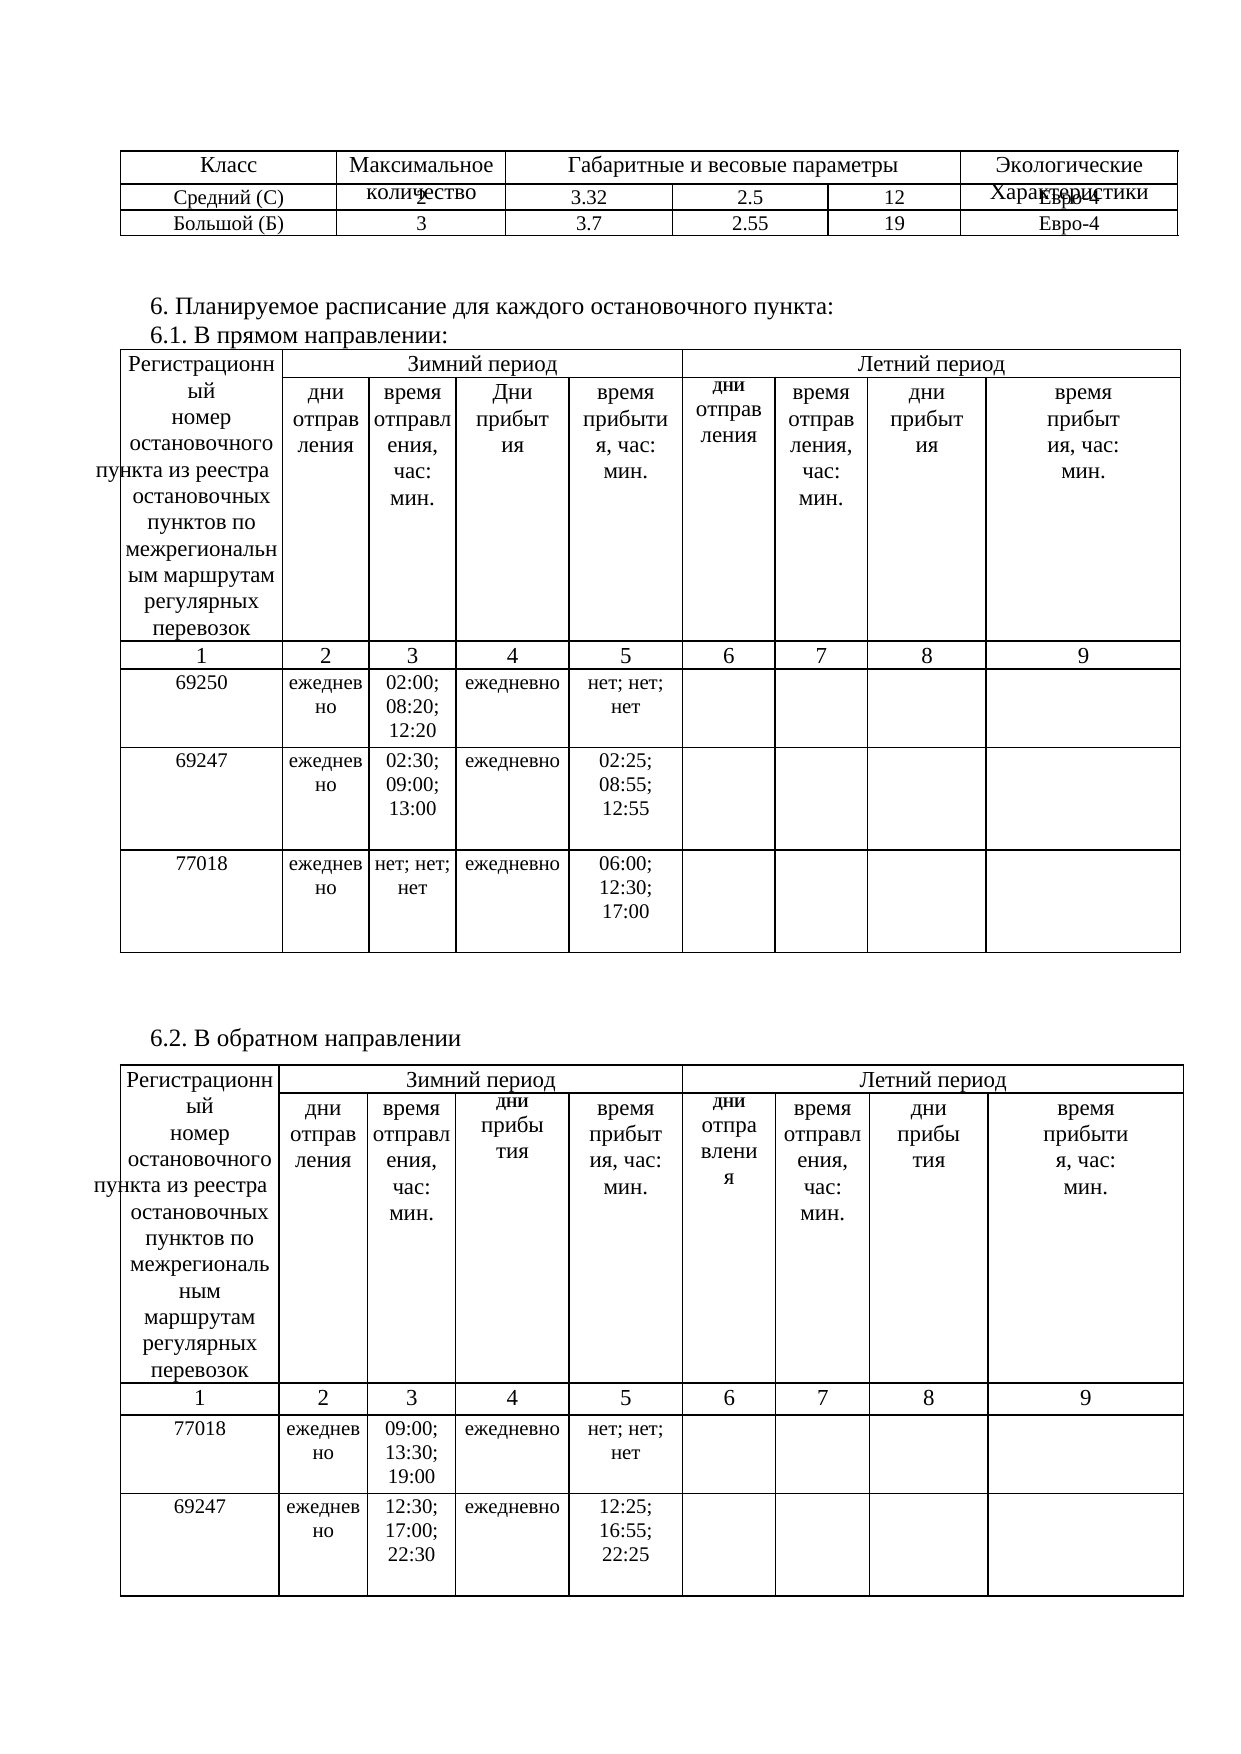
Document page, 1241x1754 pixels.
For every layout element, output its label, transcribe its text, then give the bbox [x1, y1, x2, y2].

table_cell [776, 748, 867, 849]
table_cell 77018 [121, 851, 282, 952]
table_cell [868, 851, 985, 952]
table_cell время отправл ения, час: мин. [776, 1094, 869, 1382]
table_cell дни прибы тия [870, 1094, 987, 1382]
table_cell 02:25; 08:55; 12:55 [570, 748, 682, 849]
table_cell 1 [121, 642, 282, 668]
table_cell время отправл ения, час: мин. [368, 1094, 455, 1382]
table_cell [776, 851, 867, 952]
table_cell 7 [776, 1384, 869, 1414]
table_cell [868, 748, 985, 849]
table_header Экологические Характеристики [961, 152, 1177, 183]
table_cell время прибыти я, час: мин. [989, 1094, 1183, 1382]
table_cell ДНИ отправ ления [683, 378, 774, 640]
table_header Летний период [683, 1066, 1183, 1092]
table_cell 3 [370, 642, 455, 668]
table_cell 7 [776, 642, 867, 668]
table_cell 3 [368, 1384, 455, 1414]
table_cell 8 [868, 642, 985, 668]
table_cell ежедневно [283, 748, 368, 849]
table_cell ДНИ отпра влени я [683, 1094, 775, 1382]
table_cell 5 [570, 1384, 682, 1414]
table_cell 77018 [121, 1416, 278, 1492]
table_cell 3.7 [506, 211, 672, 234]
table_cell [989, 1494, 1183, 1595]
table_cell 1 [121, 1384, 278, 1414]
text 6. Планируемое расписание для каждого остановочного пункта: [150, 291, 1090, 320]
table_cell нет; нет; нет [570, 1416, 682, 1492]
table_cell нет; нет; нет [370, 851, 455, 952]
table_cell Евро-4 [961, 211, 1177, 234]
table_cell [683, 748, 774, 849]
table_cell ежедневно [283, 851, 368, 952]
table_cell время отправ ления, час: мин. [776, 378, 867, 640]
table_cell [683, 1416, 775, 1492]
table_cell время отправл ения, час: мин. [370, 378, 455, 640]
table_cell ежедневно [283, 670, 368, 747]
table_cell 12:30; 17:00; 22:30 [368, 1494, 455, 1595]
table_header Габаритные и весовые параметры [506, 152, 960, 183]
table_cell 8 [870, 1384, 987, 1414]
table_cell 5 [570, 642, 682, 668]
table_cell [987, 851, 1180, 952]
table_cell 12:25; 16:55; 22:25 [570, 1494, 682, 1595]
table_header Зимний период [280, 1066, 682, 1092]
table_cell 4 [457, 642, 568, 668]
table_cell ежедневно [456, 1494, 568, 1595]
text 6.2. В обратном направлении [150, 1023, 1090, 1052]
table_cell ежедневно [280, 1494, 367, 1595]
table_cell нет; нет; нет [570, 670, 682, 747]
table_cell [683, 851, 774, 952]
table_cell 2 [280, 1384, 367, 1414]
table_cell ДНИ прибы тия [456, 1094, 568, 1382]
table_cell Дни прибыт ия [457, 378, 568, 640]
table_cell Средний (С) [121, 185, 336, 209]
table_cell 69250 [121, 670, 282, 747]
table_cell ежедневно [280, 1416, 367, 1492]
table_cell дни отправ ления [283, 378, 368, 640]
table_cell 2 [337, 185, 505, 209]
table_cell [776, 1416, 869, 1492]
table_cell [870, 1416, 987, 1492]
table_cell 12 [829, 185, 960, 209]
table_cell [683, 1494, 775, 1595]
table_cell время прибыти я, час: мин. [570, 378, 682, 640]
table_cell [989, 1416, 1183, 1492]
table_cell 2.55 [673, 211, 827, 234]
table_cell 19 [829, 211, 960, 234]
table_cell время прибыт ия, час: мин. [987, 378, 1180, 640]
table_cell 6 [683, 1384, 775, 1414]
table_cell ежедневно [456, 1416, 568, 1492]
table_cell 06:00; 12:30; 17:00 [570, 851, 682, 952]
table_cell ежедневно [457, 670, 568, 747]
table_cell 02:30; 09:00; 13:00 [370, 748, 455, 849]
table_header Летний период [683, 350, 1180, 377]
table_cell 09:00; 13:30; 19:00 [368, 1416, 455, 1492]
table_cell [868, 670, 985, 747]
table_cell [776, 670, 867, 747]
table_header Максимальное количество [337, 152, 505, 183]
table_header Класс [121, 152, 336, 183]
table_cell 4 [456, 1384, 568, 1414]
table_cell 9 [987, 642, 1180, 668]
table_header Зимний период [283, 350, 682, 377]
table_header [121, 1066, 278, 1382]
table_cell 3.32 [506, 185, 672, 209]
table_cell [870, 1494, 987, 1595]
table_cell [987, 670, 1180, 747]
table_cell 69247 [121, 1494, 278, 1595]
table_cell [776, 1494, 869, 1595]
table_cell дни отправ ления [280, 1094, 367, 1382]
table_cell 2 [283, 642, 368, 668]
table_cell 69247 [121, 748, 282, 849]
table_cell [683, 670, 774, 747]
table_cell 9 [989, 1384, 1183, 1414]
table_cell 6 [683, 642, 774, 668]
table_header Регистрационный номер остановочного пункта из реестра остановочных пунктов по межрегиональным маршрутам регулярных перевозок [121, 350, 282, 640]
table_cell [987, 748, 1180, 849]
table_cell дни прибыт ия [868, 378, 985, 640]
text 6.1. В прямом направлении: [150, 320, 1090, 349]
table_cell Большой (Б) [121, 211, 336, 234]
table_cell время прибыт ия, час: мин. [570, 1094, 682, 1382]
table_cell Евро-4 [961, 185, 1177, 209]
table_cell 02:00; 08:20; 12:20 [370, 670, 455, 747]
table_cell 3 [337, 211, 505, 234]
table_cell ежедневно [457, 851, 568, 952]
table_cell 2.5 [673, 185, 827, 209]
table_cell ежедневно [457, 748, 568, 849]
